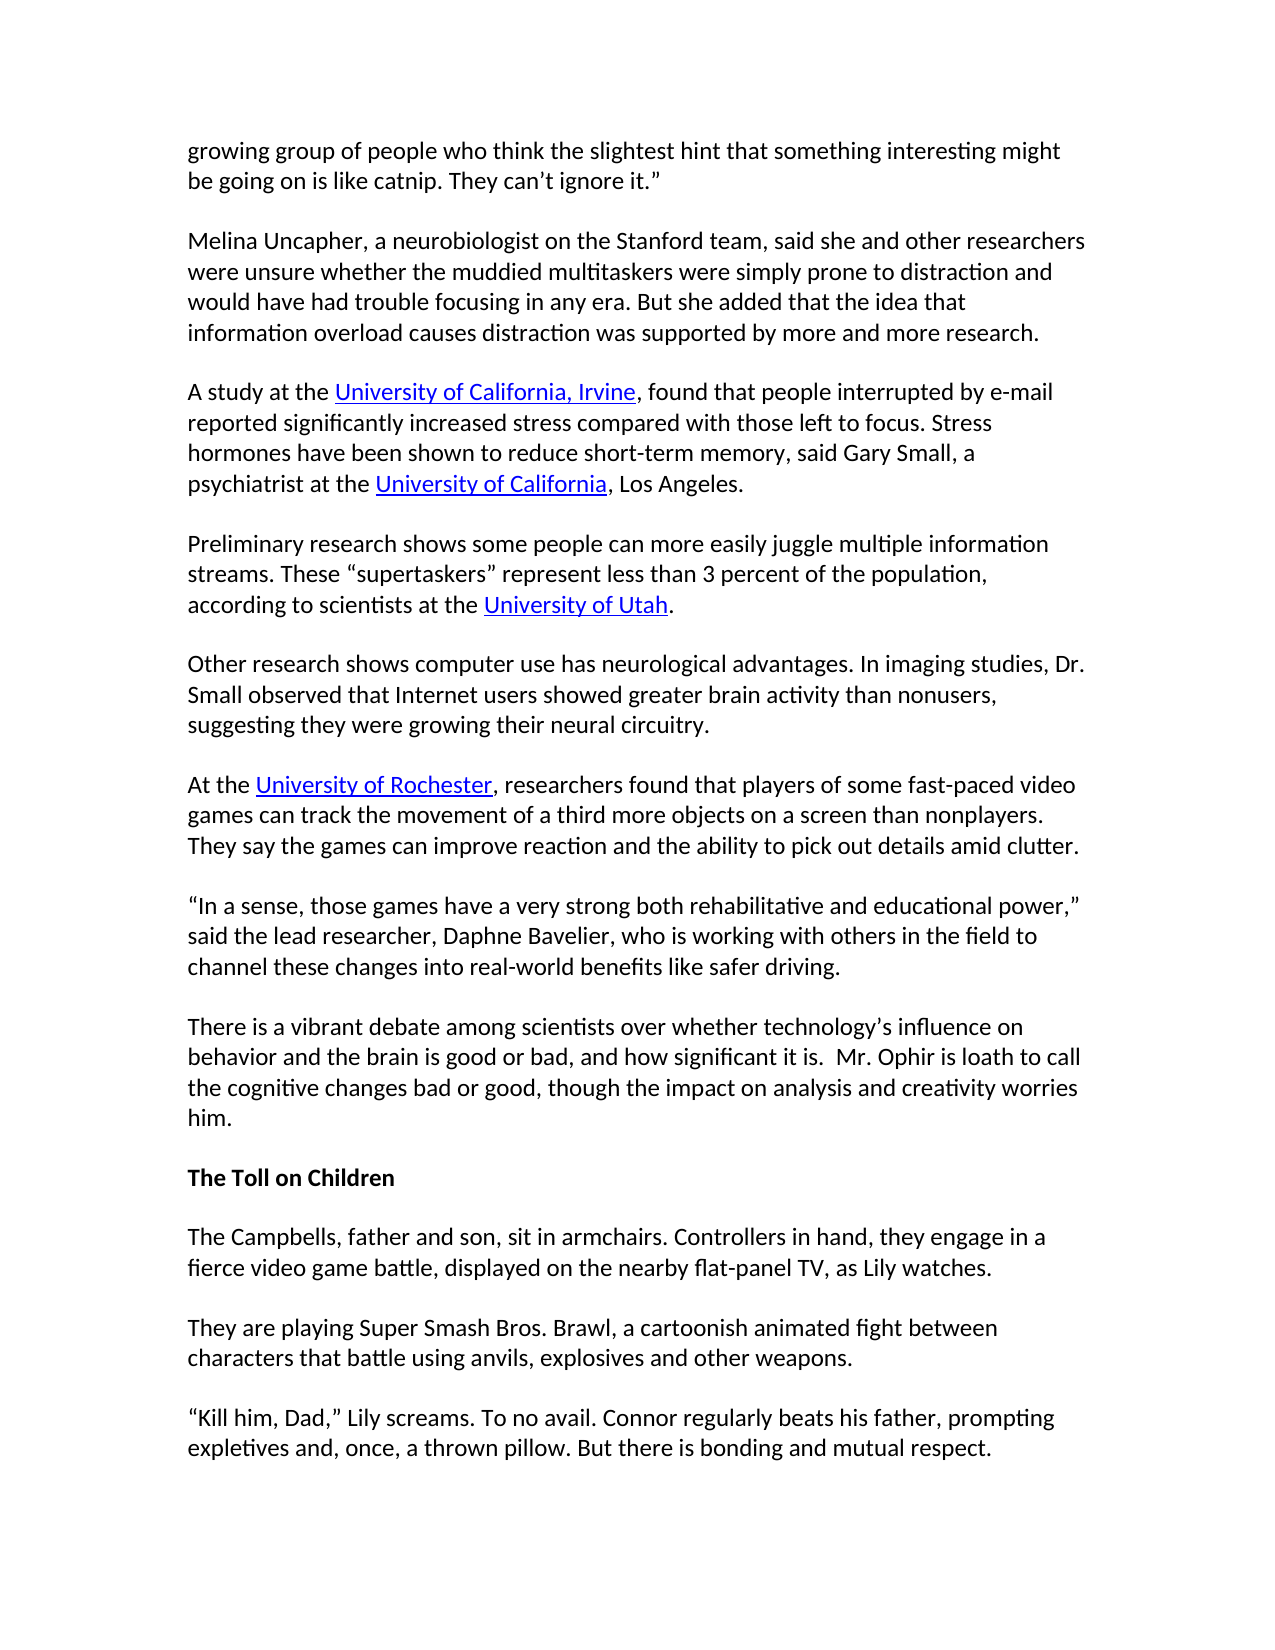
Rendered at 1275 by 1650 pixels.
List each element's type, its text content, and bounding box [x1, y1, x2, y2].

text The Campbells, father and son, sit in armchairs. Controllers in hand, they engage in a fierce video game battle, displayed on the nearby flat-panel TV, as Lily watches. [187, 1222, 1087, 1283]
text “Kill him, Dad,” Lily screams. To no avail. Connor regularly beats his father, prompting expletives and, once, a thrown pillow. But there is bonding and mutual respect. [187, 1402, 1087, 1463]
text There is a vibrant debate among scientists over whether technology’s influence on behavior and the brain is good or bad, and how significant it is. Mr. Ophir is loath to call the cognitive changes bad or good, though the impact on analysis and creativity worries him. [187, 1011, 1087, 1133]
text The Toll on Children [187, 1162, 1087, 1192]
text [187, 135, 1087, 196]
text They are playing Super Smash Bros. Brawl, a cartoonish animated fight between characters that battle using anvils, explosives and other weapons. [187, 1312, 1087, 1373]
text “In a sense, those games have a very strong both rehabilitative and educational power,” said the lead researcher, Daphne Bavelier, who is working with others in the field to channel these changes into real-world benefits like safer driving. [187, 890, 1087, 981]
text Melina Uncapher, a neurobiologist on the Stanford team, said she and other researchers were unsure whether the muddied multitaskers were simply prone to distraction and would have had trouble focusing in any era. But she added that the idea that information overload causes distraction was supported by more and more research. [187, 225, 1087, 347]
text A study at the University of California, Irvine, found that people interrupted by e-mail reported significantly increased stress compared with those left to focus. Stress hormones have been shown to reduce short-term memory, said Gary Small, a psychiatrist at the University of California, Los Angeles. [187, 376, 1087, 498]
text Other research shows computer use has neurological advantages. In imaging studies, Dr. Small observed that Internet users showed greater brain activity than nonusers, suggesting they were growing their neural circuitry. [187, 648, 1087, 740]
text Preliminary research shows some people can more easily juggle multiple information streams. These “supertaskers” represent less than 3 percent of the population, according to scientists at the University of Utah. [187, 528, 1087, 619]
text At the University of Rochester, researchers found that players of some fast-paced video games can track the movement of a third more objects on a screen than nonplayers. They say the games can improve reaction and the ability to pick out details amid clutter. [187, 769, 1087, 861]
